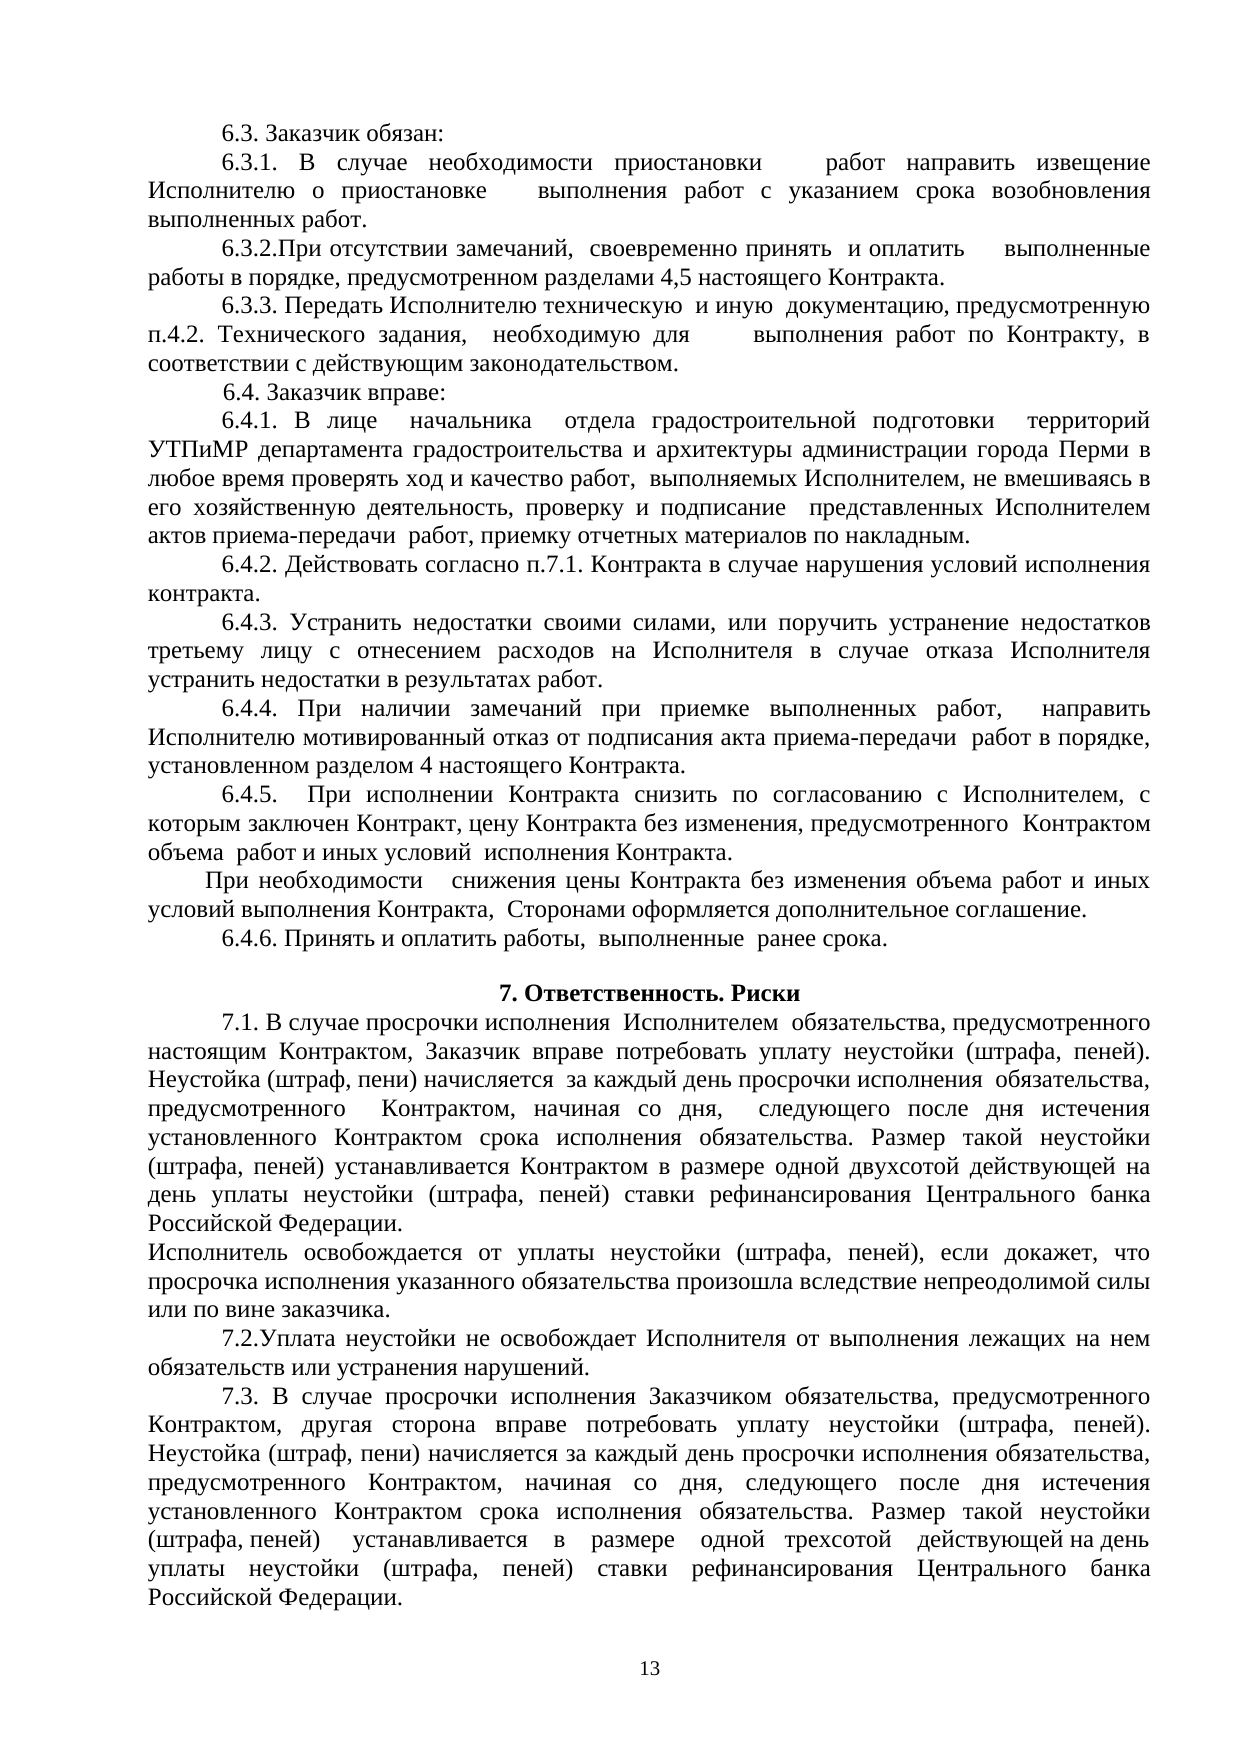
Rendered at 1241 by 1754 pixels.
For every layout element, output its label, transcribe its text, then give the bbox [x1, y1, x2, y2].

text 6.4.1. В лице начальника отдела градостроительной подготовки территорий УТПиМР департамента градостроительства и архитектуры администрации города Перми в любое время проверять ход и качество работ, выполняемых Исполнителем, не вмешиваясь в его хозяйственную деятельность, проверку и подписание представленных Исполнителем актов приема-передачи работ, приемку отчетных материалов по накладным. [148, 406, 1152, 549]
text 6.3.3. Передать Исполнителю техническую и иную документацию, предусмотренную п.4.2. Технического задания, необходимую для выполнения работ по Контракту, в соответствии с действующим законодательством. [148, 291, 1152, 377]
text 6.4.4. При наличии замечаний при приемке выполненных работ, направить Исполнителю мотивированный отказ от подписания акта приема-передачи работ в порядке, установленном разделом 4 настоящего Контракта. [148, 693, 1152, 779]
text 6.3. Заказчик обязан: [148, 118, 1152, 147]
text 6.4.5. При исполнении Контракта снизить по согласованию с Исполнителем, с которым заключен Контракт, цену Контракта без изменения, предусмотренного Контрактом объема работ и иных условий исполнения Контракта. [148, 779, 1152, 866]
text 6.3.1. В случае необходимости приостановки работ направить извещение Исполнителю о приостановке выполнения работ с указанием срока возобновления выполненных работ. [148, 147, 1152, 233]
text 6.4. Заказчик вправе: [148, 377, 1152, 406]
text 6.4.6. Принять и оплатить работы, выполненные ранее срока. [148, 923, 1152, 952]
text Исполнитель освобождается от уплаты неустойки (штрафа, пеней), если докажет, что просрочка исполнения указанного обязательства произошла вследствие непреодолимой силы или по вине заказчика. [148, 1237, 1152, 1323]
text 7.2.Уплата неустойки не освобождает Исполнителя от выполнения лежащих на нем обязательств или устранения нарушений. [148, 1323, 1152, 1381]
text 7. Ответственность. Риски [148, 978, 1152, 1007]
text 6.4.3. Устранить недостатки своими силами, или поручить устранение недостатков третьему лицу с отнесением расходов на Исполнителя в случае отказа Исполнителя устранить недостатки в результатах работ. [148, 607, 1152, 693]
text 7.1. В случае просрочки исполнения Исполнителем обязательства, предусмотренного настоящим Контрактом, Заказчик вправе потребовать уплату неустойки (штрафа, пеней). Неустойка (штраф, пени) начисляется за каждый день просрочки исполнения обязательства, предусмотренного Контрактом, начиная со дня, следующего после дня истечения установленного Контрактом срока исполнения обязательства. Размер такой неустойки (штрафа, пеней) устанавливается Контрактом в размере одной двухсотой действующей на день уплаты неустойки (штрафа, пеней) ставки рефинансирования Центрального банка Российской Федерации. [148, 1007, 1152, 1237]
text При необходимости снижения цены Контракта без изменения объема работ и иных условий выполнения Контракта, Сторонами оформляется дополнительное соглашение. [148, 866, 1152, 923]
text 6.4.2. Действовать согласно п.7.1. Контракта в случае нарушения условий исполнения контракта. [148, 549, 1152, 607]
text 7.3. В случае просрочки исполнения Заказчиком обязательства, предусмотренного Контрактом, другая сторона вправе потребовать уплату неустойки (штрафа, пеней). Неустойка (штраф, пени) начисляется за каждый день просрочки исполнения обязательства, предусмотренного Контрактом, начиная со дня, следующего после дня истечения установленного Контрактом срока исполнения обязательства. Размер такой неустойки (штрафа, пеней) устанавливается в размере одной трехсотой действующей на день уплаты неустойки (штрафа, пеней) ставки рефинансирования Центрального банка Российской Федерации. [148, 1381, 1152, 1611]
text 6.3.2.При отсутствии замечаний, своевременно принять и оплатить выполненные работы в порядке, предусмотренном разделами 4,5 настоящего Контракта. [148, 233, 1152, 291]
